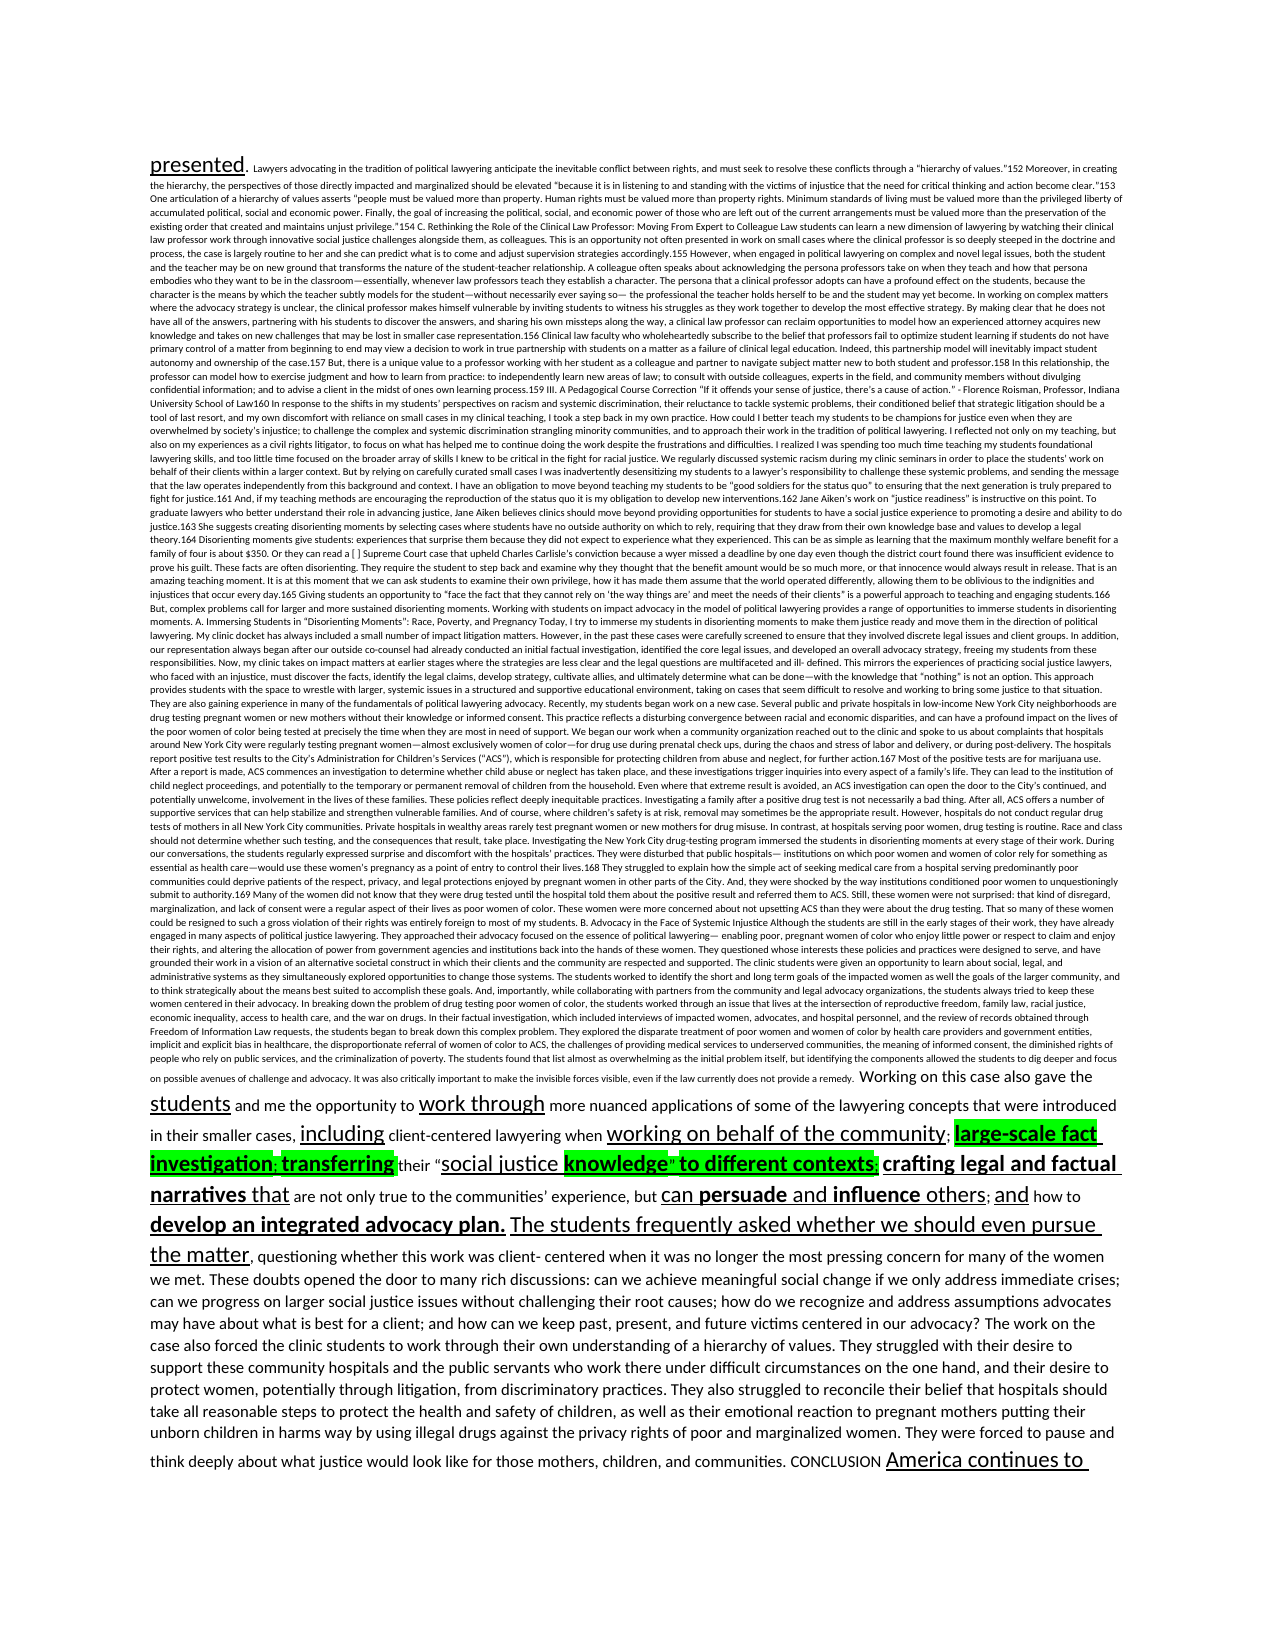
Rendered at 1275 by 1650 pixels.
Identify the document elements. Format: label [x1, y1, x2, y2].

text [150, 150, 1125, 1473]
